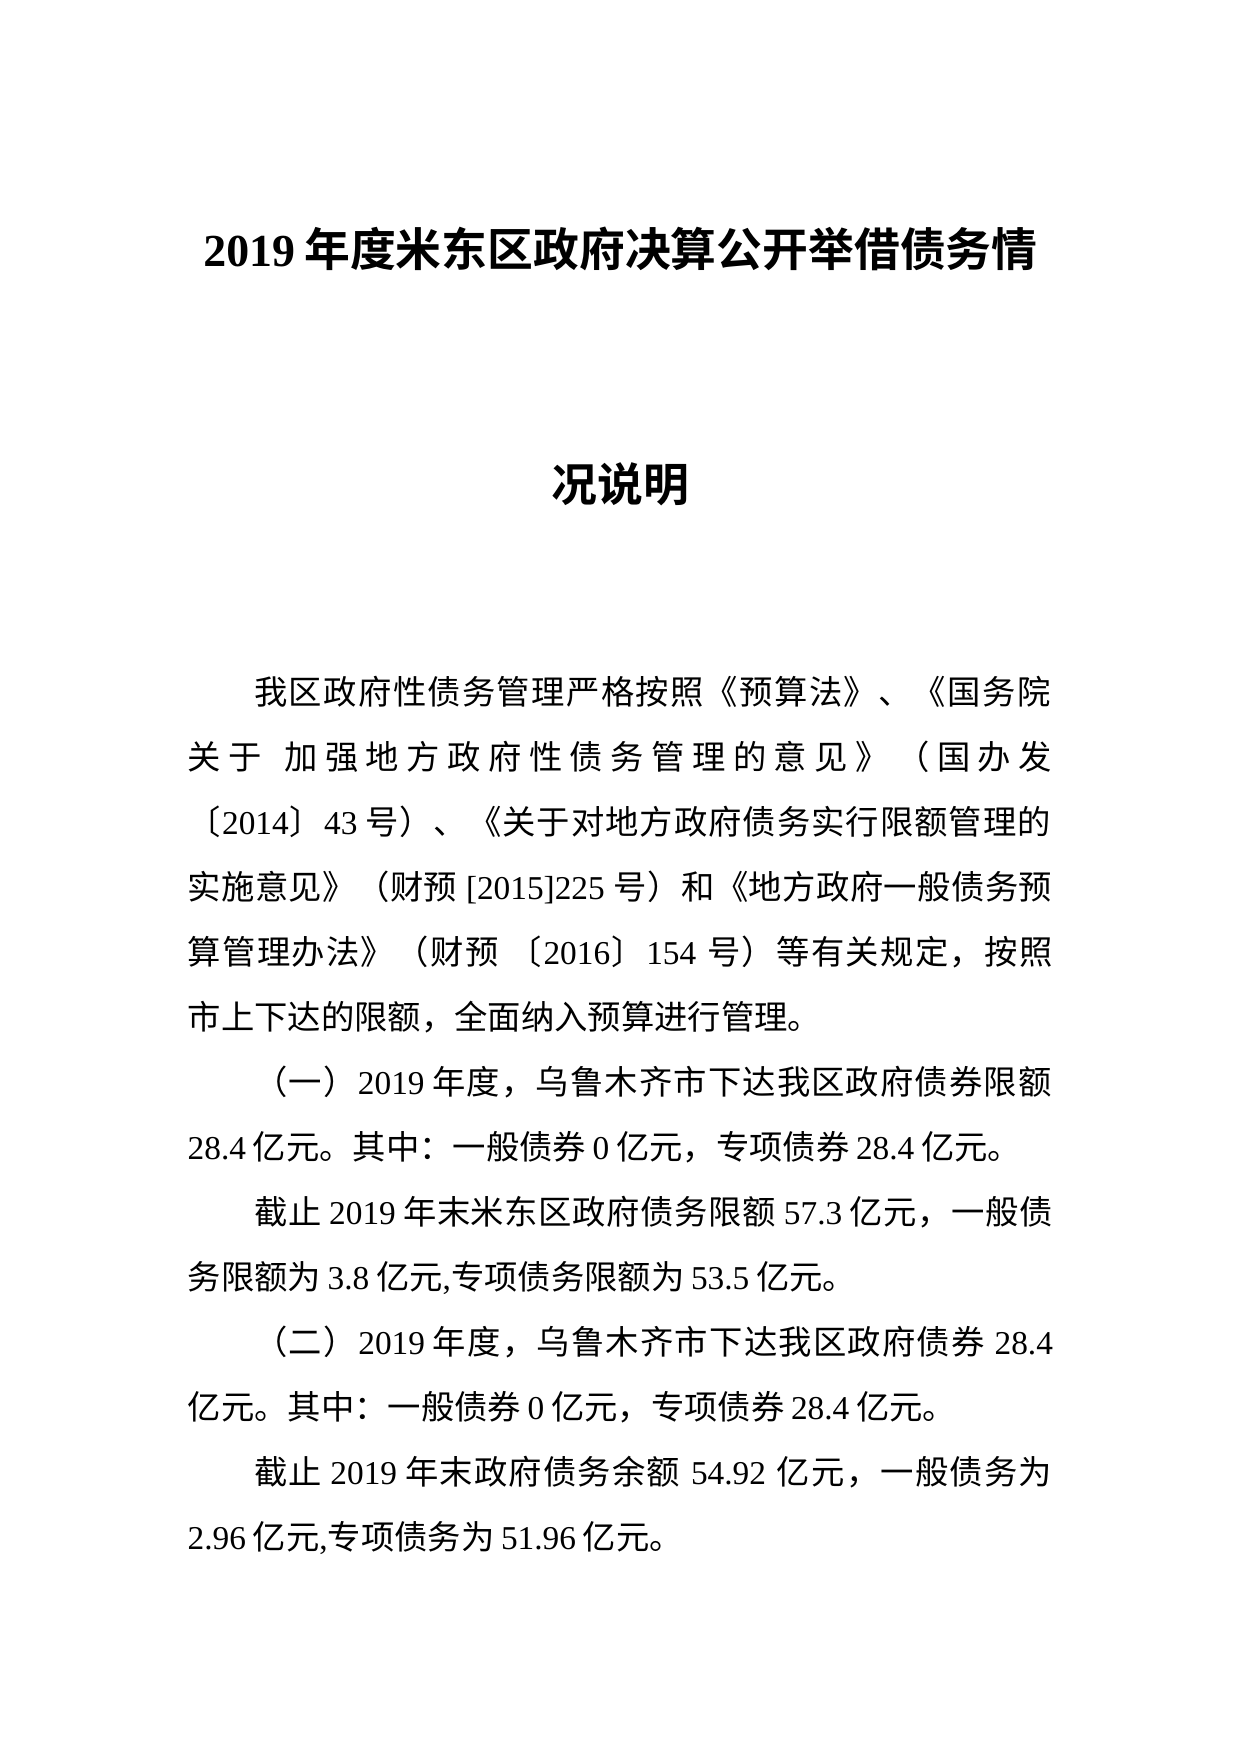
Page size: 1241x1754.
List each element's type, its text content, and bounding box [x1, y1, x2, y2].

text 截止2019年末米东区政府债务限额57.3亿元，一般债务限额为3.8亿元,专项债务限额为53.5亿元。 [187, 1178, 1053, 1308]
subtitle 2019年度米东区政府决算公开举借债务情况说明 [187, 197, 1053, 530]
text （一）2019年度，乌鲁木齐市下达我区政府债券限额28.4亿元。其中：一般债券0亿元，专项债券28.4亿元。 [187, 1048, 1053, 1178]
text 截止2019年末政府债务余额 54.92 亿元，一般债务为2.96亿元,专项债务为51.96亿元。 [187, 1438, 1053, 1568]
text 我区政府性债务管理严格按照《预算法》、《国务院关于 加强地方政府性债务管理的意见》（国办发〔2014〕43号）、《关于对地方政府债务实行限额管理的实施意见》（财预 [2015]225 号）和《地方政府一般债务预算管理办法》（财预 〔2016〕154 号）等有关规定，按照市上下达的限额，全面纳入预算进行管理。 [187, 658, 1053, 1048]
text （二）2019年度，乌鲁木齐市下达我区政府债券28.4亿元。其中：一般债券0亿元，专项债券28.4亿元。 [187, 1308, 1053, 1438]
